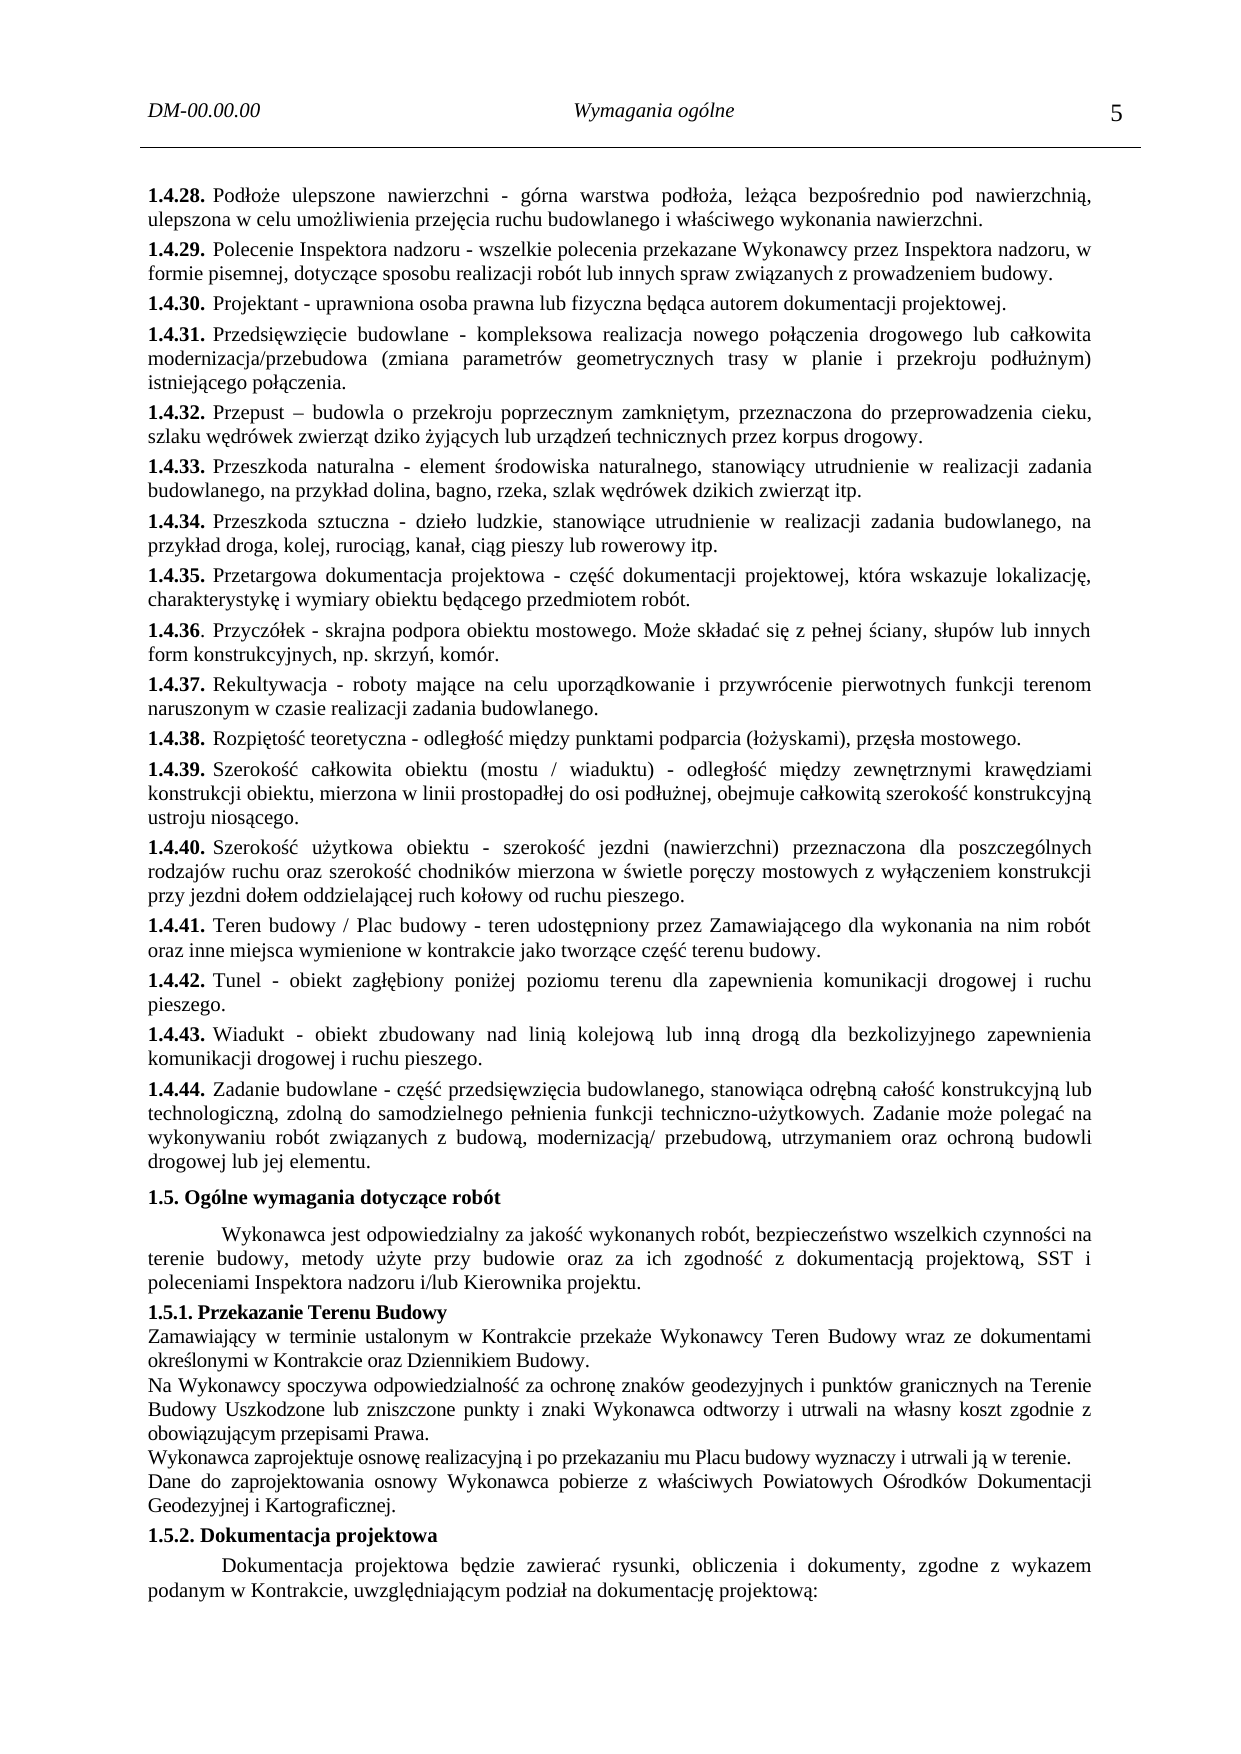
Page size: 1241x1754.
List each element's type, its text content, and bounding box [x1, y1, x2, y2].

text 1.4.36. Przyczółek - skrajna podpora obiektu mostowego. Może składać się z pełnej ściany, słupów lub innych form konstrukcyjnych, np. skrzyń, komór. [148, 617, 1093, 666]
text 1.5.1. Przekazanie Terenu Budowy [148, 1300, 1093, 1324]
text Zamawiający w terminie ustalonym w Kontrakcie przekaże Wykonawcy Teren Budowy wraz ze dokumentami określonymi w Kontrakcie oraz Dziennikiem Budowy. [148, 1324, 1093, 1372]
text 1.4.43. Wiadukt - obiekt zbudowany nad linią kolejową lub inną drogą dla bezkolizyjnego zapewnienia komunikacji drogowej i ruchu pieszego. [148, 1022, 1093, 1070]
text 1.4.35. Przetargowa dokumentacja projektowa - część dokumentacji projektowej, która wskazuje lokalizację, charakterystykę i wymiary obiektu będącego przedmiotem robót. [148, 563, 1093, 611]
subtitle 1.5. Ogólne wymagania dotyczące robót [148, 1185, 1093, 1209]
text 1.4.39. Szerokość całkowita obiektu (mostu / wiaduktu) - odległość między zewnętrznymi krawędziami konstrukcji obiektu, mierzona w linii prostopadłej do osi podłużnej, obejmuje całkowitą szerokość konstrukcyjną ustroju niosącego. [148, 757, 1093, 829]
text 1.4.42. Tunel - obiekt zagłębiony poniżej poziomu terenu dla zapewnienia komunikacji drogowej i ruchu pieszego. [148, 968, 1093, 1016]
text 1.4.40. Szerokość użytkowa obiektu - szerokość jezdni (nawierzchni) przeznaczona dla poszczególnych rodzajów ruchu oraz szerokość chodników mierzona w świetle poręczy mostowych z wyłączeniem konstrukcji przy jezdni dołem oddzielającej ruch kołowy od ruchu pieszego. [148, 835, 1093, 907]
text Na Wykonawcy spoczywa odpowiedzialność za ochronę znaków geodezyjnych i punktów granicznych na Terenie Budowy Uszkodzone lub zniszczone punkty i znaki Wykonawca odtworzy i utrwali na własny koszt zgodnie z obowiązującym przepisami Prawa. [148, 1372, 1093, 1445]
text 1.4.33. Przeszkoda naturalna - element środowiska naturalnego, stanowiący utrudnienie w realizacji zadania budowlanego, na przykład dolina, bagno, rzeka, szlak wędrówek dzikich zwierząt itp. [148, 454, 1093, 502]
text 1.4.28. Podłoże ulepszone nawierzchni - górna warstwa podłoża, leżąca bezpośrednio pod nawierzchnią, ulepszona w celu umożliwienia przejęcia ruchu budowlanego i właściwego wykonania nawierzchni. [148, 182, 1093, 231]
text 1.4.41. Teren budowy / Plac budowy - teren udostępniony przez Zamawiającego dla wykonania na nim robót oraz inne miejsca wymienione w kontrakcie jako tworzące część terenu budowy. [148, 913, 1093, 962]
text 1.4.34. Przeszkoda sztuczna - dzieło ludzkie, stanowiące utrudnienie w realizacji zadania budowlanego, na przykład droga, kolej, rurociąg, kanał, ciąg pieszy lub rowerowy itp. [148, 509, 1093, 557]
text Wykonawca zaprojektuje osnowę realizacyjną i po przekazaniu mu Placu budowy wyznaczy i utrwali ją w terenie. [148, 1445, 1093, 1469]
text 1.4.37. Rekultywacja - roboty mające na celu uporządkowanie i przywrócenie pierwotnych funkcji terenom naruszonym w czasie realizacji zadania budowlanego. [148, 672, 1093, 720]
text 1.4.32. Przepust – budowla o przekroju poprzecznym zamkniętym, przeznaczona do przeprowadzenia cieku, szlaku wędrówek zwierząt dziko żyjących lub urządzeń technicznych przez korpus drogowy. [148, 400, 1093, 448]
text 1.4.44. Zadanie budowlane - część przedsięwzięcia budowlanego, stanowiąca odrębną całość konstrukcyjną lub technologiczną, zdolną do samodzielnego pełnienia funkcji techniczno-użytkowych. Zadanie może polegać na wykonywaniu robót związanych z budową, modernizacją/ przebudową, utrzymaniem oraz ochroną budowli drogowej lub jej elementu. [148, 1077, 1093, 1173]
text Dane do zaprojektowania osnowy Wykonawca pobierze z właściwych Powiatowych Ośrodków Dokumentacji Geodezyjnej i Kartograficznej. [148, 1469, 1093, 1517]
text 1.4.31. Przedsięwzięcie budowlane - kompleksowa realizacja nowego połączenia drogowego lub całkowita modernizacja/przebudowa (zmiana parametrów geometrycznych trasy w planie i przekroju podłużnym) istniejącego połączenia. [148, 322, 1093, 394]
subtitle 1.5.2. Dokumentacja projektowa [148, 1523, 1093, 1547]
text Dokumentacja projektowa będzie zawierać rysunki, obliczenia i dokumenty, zgodne z wykazem podanym w Kontrakcie, uwzględniającym podział na dokumentację projektową: [148, 1553, 1093, 1602]
text 1.4.38. Rozpiętość teoretyczna - odległość między punktami podparcia (łożyskami), przęsła mostowego. [148, 726, 1093, 750]
text 1.4.30. Projektant - uprawniona osoba prawna lub fizyczna będąca autorem dokumentacji projektowej. [148, 291, 1093, 315]
text 1.4.29. Polecenie Inspektora nadzoru - wszelkie polecenia przekazane Wykonawcy przez Inspektora nadzoru, w formie pisemnej, dotyczące sposobu realizacji robót lub innych spraw związanych z prowadzeniem budowy. [148, 237, 1093, 285]
text Wykonawca jest odpowiedzialny za jakość wykonanych robót, bezpieczeństwo wszelkich czynności na terenie budowy, metody użyte przy budowie oraz za ich zgodność z dokumentacją projektową, SST i poleceniami Inspektora nadzoru i/lub Kierownika projektu. [148, 1222, 1093, 1294]
